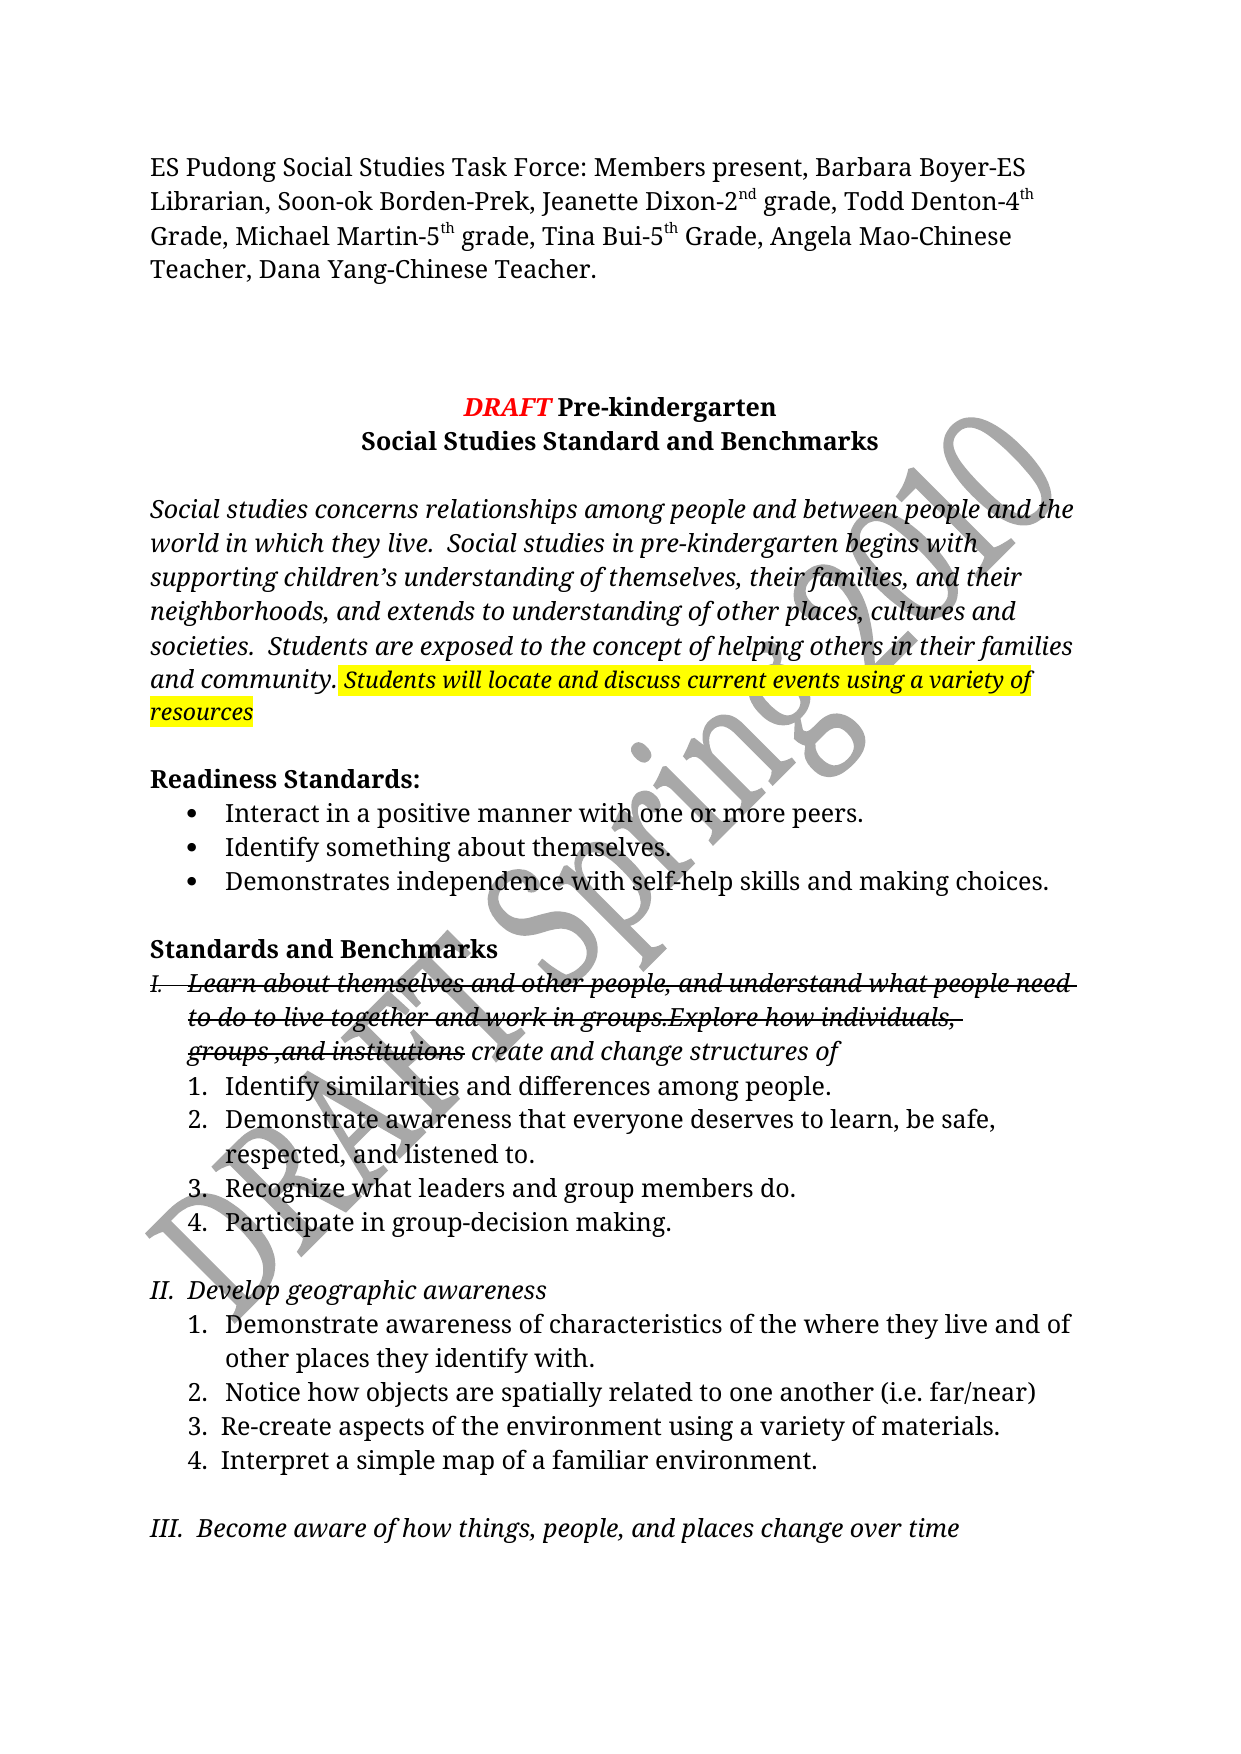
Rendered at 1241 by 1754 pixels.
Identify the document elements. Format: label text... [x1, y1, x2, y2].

text DRAFT Pre-kindergarten [150, 390, 1090, 424]
text Readiness Standards: [150, 762, 1090, 796]
text II. Develop geographic awareness [150, 1272, 1090, 1307]
text III. Become aware of how things, people, and places change over time [150, 1511, 1090, 1545]
text 3. Re-create aspects of the environment using a variety of materials. [187, 1409, 1090, 1443]
text Social Studies Standard and Benchmarks [150, 424, 1090, 458]
text Standards and Benchmarks [150, 932, 1090, 966]
list Identify similarities and differences among people. [187, 1068, 1090, 1102]
list Learn about themselves and other people, and understand what people need to do to live together and work in groups.Explore how individuals, groups ,and institutions create and change structures of [150, 966, 1090, 1068]
list Notice how objects are spatially related to one another (i.e. far/near) [187, 1375, 1090, 1409]
text 4. Interpret a simple map of a familiar environment. [187, 1443, 1090, 1477]
list Demonstrates independence with self-help skills and making choices. [187, 864, 1090, 898]
text ES Pudong Social Studies Task Force: Members present, Barbara Boyer-ES Librarian, Soon-ok Borden-Prek, Jeanette Dixon-2nd grade, Todd Denton-4th Grade, Michael Martin-5th grade, Tina Bui-5th Grade, Angela Mao-Chinese Teacher, Dana Yang-Chinese Teacher. [150, 150, 1090, 286]
list Identify something about themselves. [187, 830, 1090, 864]
list Demonstrate awareness that everyone deserves to learn, be safe, respected, and listened to. [187, 1102, 1090, 1170]
list Participate in group-decision making. [187, 1204, 1090, 1238]
list Recognize what leaders and group members do. [187, 1170, 1090, 1204]
list Demonstrate awareness of characteristics of the where they live and of other places they identify with. [187, 1307, 1090, 1375]
text Social studies concerns relationships among people and between people and the world in which they live. Social studies in pre-kindergarten begins with supporting children’s understanding of themselves, their families, and their neighborhoods, and extends to understanding of other places, cultures and societies. Students are exposed to the concept of helping others in their families and community. Students will locate and discuss current events using a variety of resources [150, 492, 1090, 727]
list Interact in a positive manner with one or more peers. [187, 796, 1090, 830]
